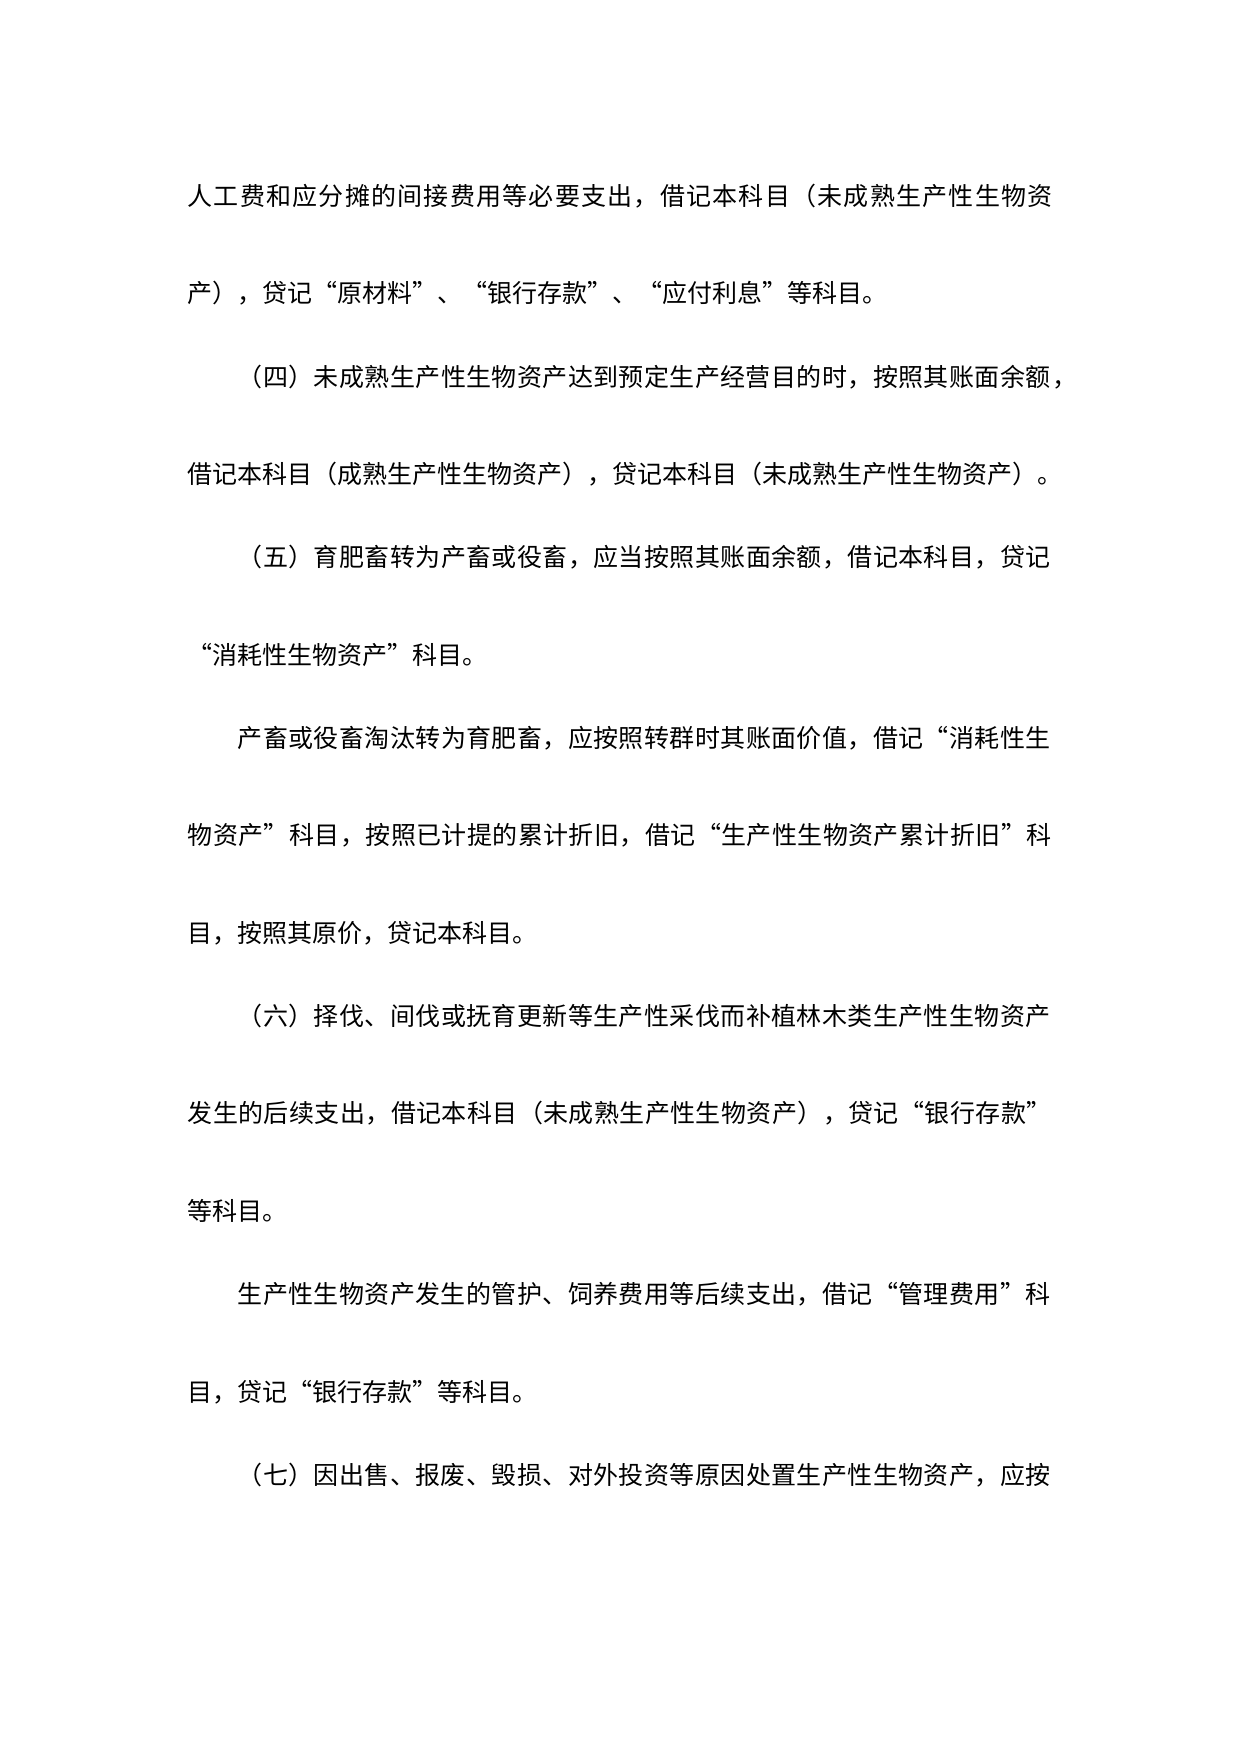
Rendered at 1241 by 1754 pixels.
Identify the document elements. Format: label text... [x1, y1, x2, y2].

text （六）择伐、间伐或抚育更新等生产性采伐而补植林木类生产性生物资产发生的后续支出，借记本科目（未成熟生产性生物资产），贷记“银行存款”等科目。 [187, 982, 1053, 1242]
text 生产性生物资产发生的管护、饲养费用等后续支出，借记“管理费用”科目，贷记“银行存款”等科目。 [187, 1260, 1053, 1423]
text （四）未成熟生产性生物资产达到预定生产经营目的时，按照其账面余额，借记本科目（成熟生产性生物资产），贷记本科目（未成熟生产性生物资产）。 [187, 343, 1053, 505]
text （五）育肥畜转为产畜或役畜，应当按照其账面余额，借记本科目，贷记“消耗性生物资产”科目。 [187, 523, 1053, 686]
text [187, 162, 1053, 324]
text 产畜或役畜淘汰转为育肥畜，应按照转群时其账面价值，借记“消耗性生物资产”科目，按照已计提的累计折旧，借记“生产性生物资产累计折旧”科目，按照其原价，贷记本科目。 [187, 704, 1053, 964]
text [187, 1441, 1053, 1506]
